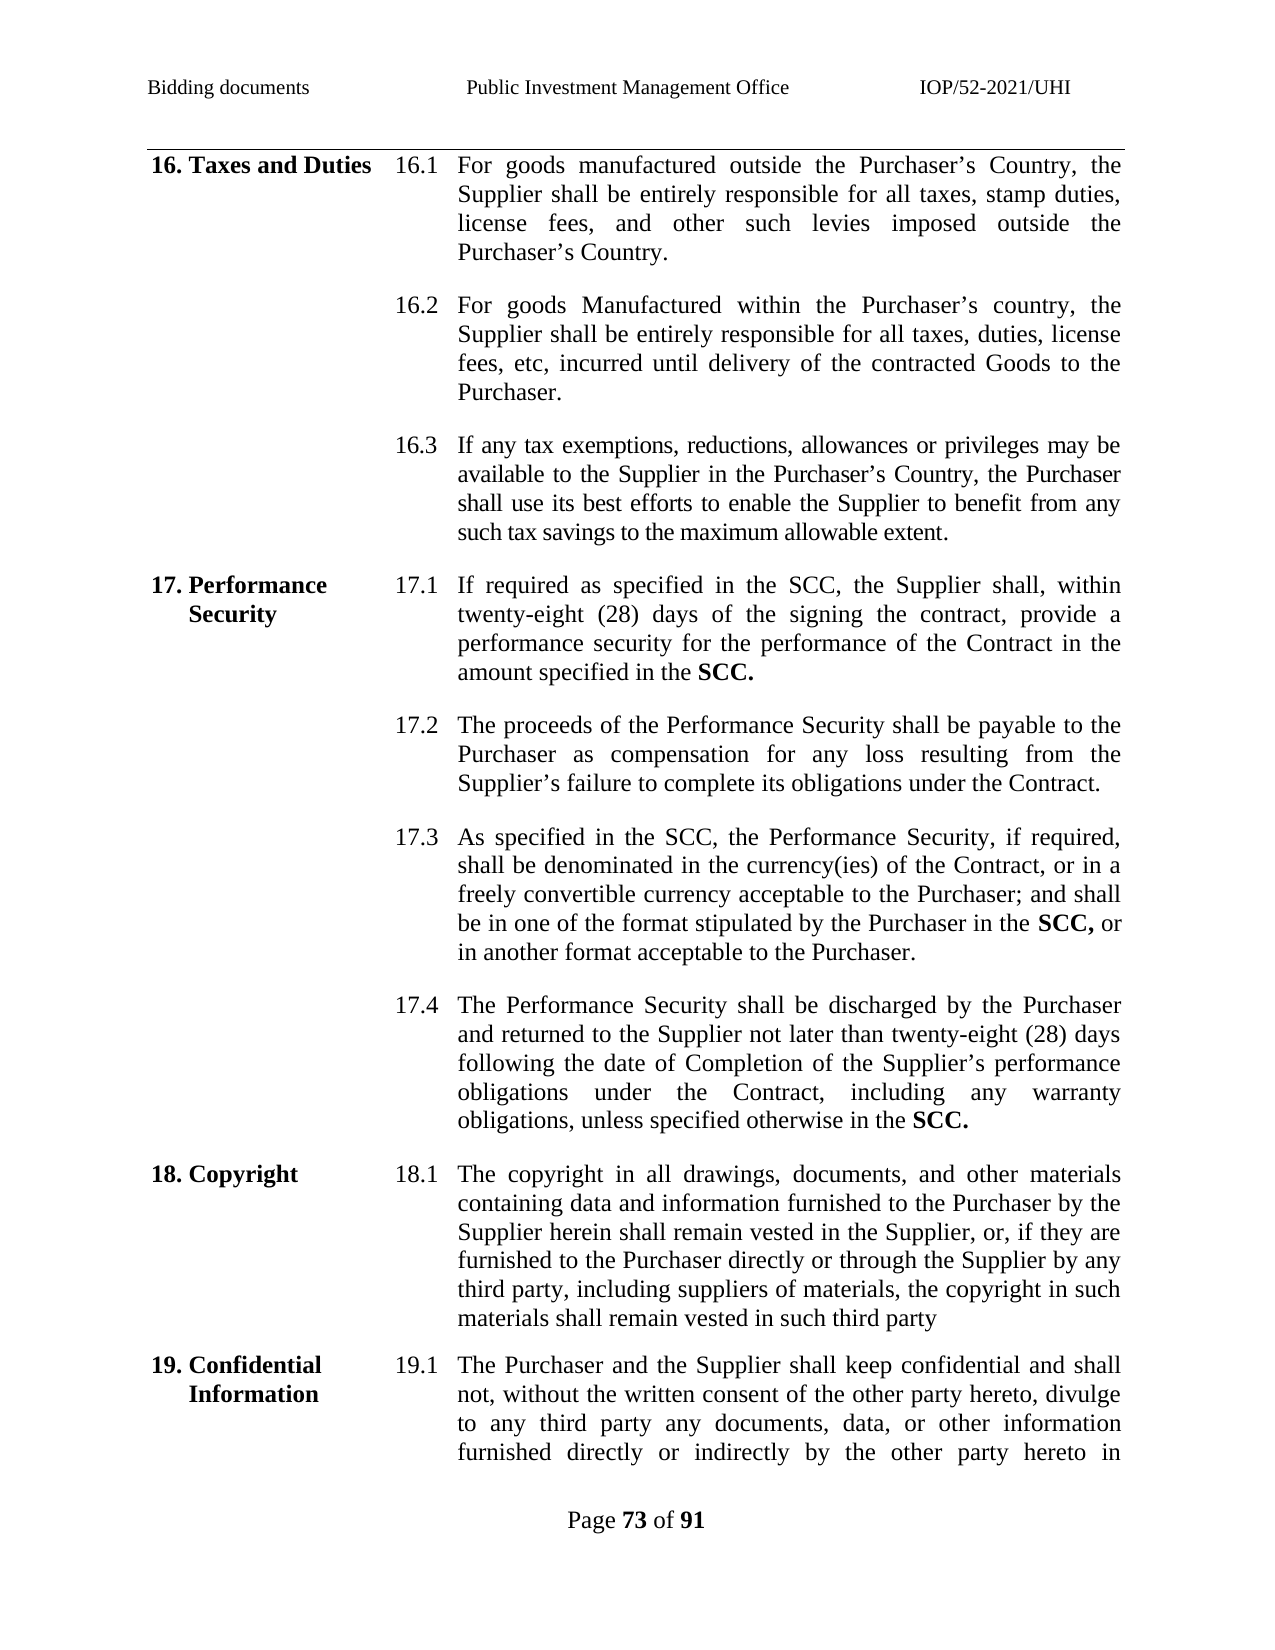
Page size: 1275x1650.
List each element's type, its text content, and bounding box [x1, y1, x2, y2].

table_cell Performance Security [102, 570, 383, 1159]
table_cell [102, 1350, 383, 1465]
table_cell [383, 1350, 1133, 1465]
table_cell Taxes and Duties [102, 150, 383, 570]
table_cell Copyright [102, 1159, 383, 1350]
table_cell The copyright in all drawings, documents, and other materials containing data and information furnished to the Purchaser by the Supplier herein shall remain vested in the Supplier, or, if they are furnished to the Purchaser directly or through the Supplier by any third party, including suppliers of materials, the copyright in such materials shall remain vested in such third party [383, 1159, 1133, 1350]
table_cell For goods manufactured outside the Purchaser’s Country, the Supplier shall be entirely responsible for all taxes, stamp duties, license fees, and other such levies imposed outside the Purchaser’s Country. For goods Manufactured within the Purchaser’s country, the Supplier shall be entirely responsible for all taxes, duties, license fees, etc, incurred until delivery of the contracted Goods to the Purchaser. If any tax exemptions, reductions, allowances or privileges may be available to the Supplier in the Purchaser’s Country, the Purchaser shall use its best efforts to enable the Supplier to benefit from any such tax savings to the maximum allowable extent. [383, 150, 1133, 570]
table_cell If required as specified in the SCC, the Supplier shall, within twenty-eight (28) days of the signing the contract, provide a performance security for the performance of the Contract in the amount specified in the SCC. The proceeds of the Performance Security shall be payable to the Purchaser as compensation for any loss resulting from the Supplier’s failure to complete its obligations under the Contract. As specified in the SCC, the Performance Security, if required, shall be denominated in the currency(ies) of the Contract, or in a freely convertible currency acceptable to the Purchaser; and shall be in one of the format stipulated by the Purchaser in the SCC, or in another format acceptable to the Purchaser. The Performance Security shall be discharged by the Purchaser and returned to the Supplier not later than twenty-eight (28) days following the date of Completion of the Supplier’s performance obligations under the Contract, including any warranty obligations, unless specified otherwise in the SCC. [383, 570, 1133, 1159]
